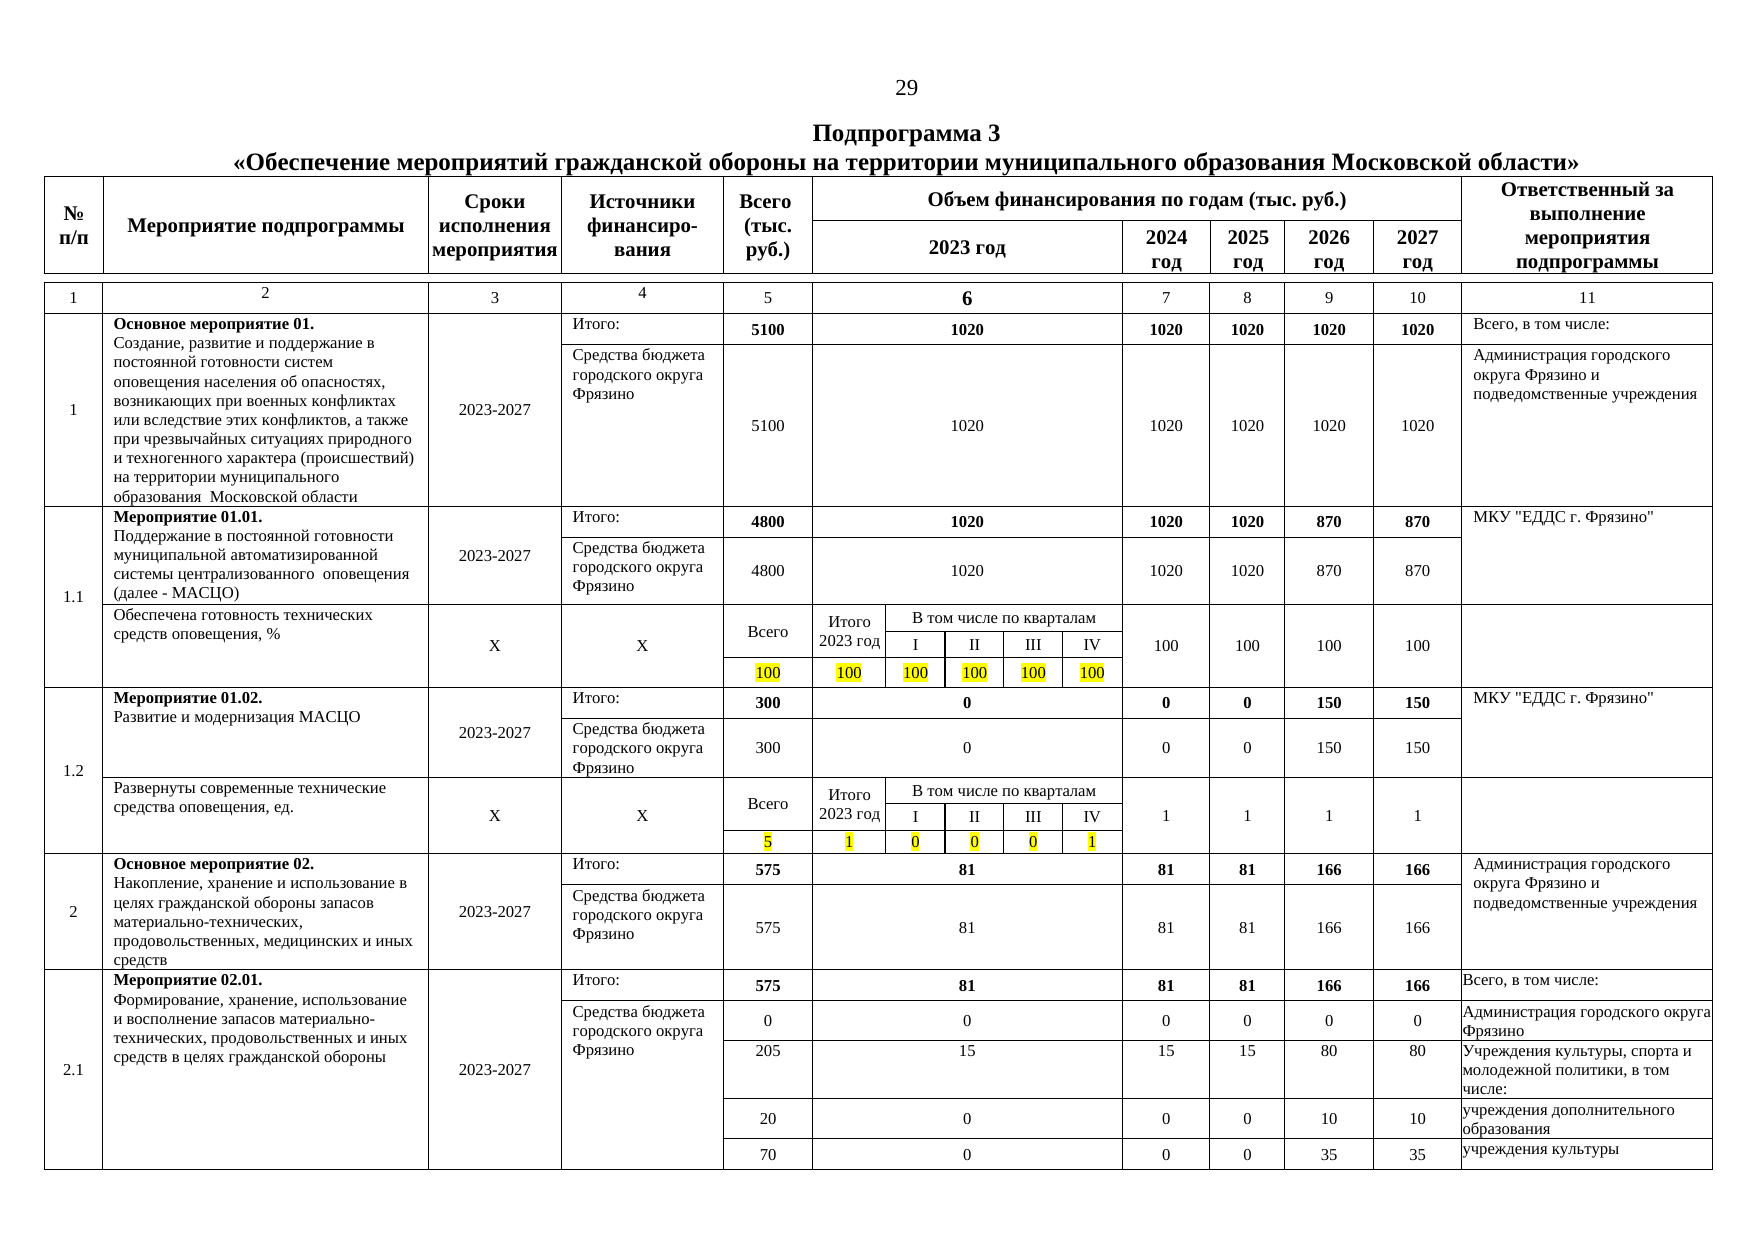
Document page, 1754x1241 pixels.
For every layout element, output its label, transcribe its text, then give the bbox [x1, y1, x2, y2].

table_cell 1020 [1374, 314, 1461, 344]
table_cell Мероприятие 01.01. Поддержание в постоянной готовности муниципальной автоматизированной системы централизованного оповещения (далее - МАСЦО) [103, 507, 428, 604]
table_cell 2023-2027 [429, 854, 561, 969]
table_cell 1 [1063, 831, 1122, 853]
table_cell 81 [813, 885, 1122, 969]
table_cell 5100 [724, 314, 812, 344]
table_cell 870 [1374, 507, 1461, 537]
table_cell 1020 [1210, 345, 1284, 506]
table_cell 2023-2027 [429, 507, 561, 604]
table_cell 1.1 [45, 507, 102, 687]
table_cell 0 [1210, 1001, 1284, 1040]
table_cell 100 [724, 658, 812, 687]
table_cell 81 [1210, 885, 1284, 969]
table_cell 2023 год [813, 221, 1122, 273]
table_cell 870 [1285, 538, 1373, 604]
table_cell 100 [1285, 605, 1373, 687]
table_cell 1020 [1123, 538, 1209, 604]
table_cell Администрация городского округа Фрязино [1462, 1001, 1712, 1040]
table_header 8 [1210, 283, 1284, 313]
table_cell 81 [1123, 854, 1209, 884]
table_cell 80 [1285, 1041, 1373, 1098]
table_header Объем финансирования по годам (тыс. руб.) [813, 177, 1461, 220]
table_cell 0 [813, 1001, 1122, 1040]
table_cell Итого: [562, 854, 723, 884]
table_cell 5100 [724, 345, 812, 506]
table_cell 0 [946, 831, 1003, 853]
table_cell 0 [886, 831, 944, 853]
table_cell Средства бюджета городского округа Фрязино [562, 345, 723, 506]
table_cell 300 [724, 688, 812, 718]
table_cell 166 [1285, 854, 1373, 884]
table_header 3 [429, 283, 561, 313]
table_cell 166 [1374, 970, 1461, 1000]
table_cell Основное мероприятие 01. Создание, развитие и поддержание в постоянной готовности систем оповещения населения об опасностях, возникающих при военных конфликтах или вследствие этих конфликтов, а также при чрезвычайных ситуациях природного и техногенного характера (происшествий) на территории муниципального образования Московской области [103, 314, 428, 506]
table_cell 2023-2027 [429, 970, 561, 1169]
table_cell 1020 [1123, 345, 1209, 506]
table_cell 1020 [813, 538, 1122, 604]
table_cell МКУ "ЕДДС г. Фрязино" [1462, 507, 1712, 604]
table_cell 0 [1123, 1001, 1209, 1040]
table_cell 100 [1123, 605, 1209, 687]
table_cell 1020 [813, 507, 1122, 537]
table_cell 100 [886, 658, 944, 687]
table_cell 100 [1004, 658, 1062, 687]
table_cell 70 [724, 1139, 812, 1169]
table_cell 0 [1123, 719, 1209, 777]
table_cell 1020 [813, 314, 1122, 344]
table_cell 0 [1210, 1139, 1284, 1169]
table_cell 100 [813, 658, 885, 687]
table_header 11 [1462, 283, 1712, 313]
table_cell 205 [724, 1041, 812, 1098]
table_cell 0 [1210, 719, 1284, 777]
table_cell Итого 2023 год [813, 605, 885, 657]
table_header 2 [103, 283, 428, 313]
table_cell 1020 [1210, 314, 1284, 344]
table_cell 0 [1004, 831, 1062, 853]
table_cell Итого: [562, 314, 723, 344]
table_cell 870 [1374, 538, 1461, 604]
table_cell 2027 год [1374, 221, 1461, 273]
table_cell 0 [813, 719, 1122, 777]
table_cell В том числе по кварталам [886, 778, 1122, 803]
table_cell 81 [1210, 854, 1284, 884]
table_cell 870 [1285, 507, 1373, 537]
table_cell I [886, 632, 944, 657]
table_cell 2024 год [1123, 221, 1210, 273]
table_cell Всего [724, 778, 812, 830]
table_cell 0 [813, 1099, 1122, 1138]
table_cell 1020 [1123, 314, 1209, 344]
table_cell 5 [724, 831, 812, 853]
table_cell Средства бюджета городского округа Фрязино [562, 1001, 723, 1169]
table_header 10 [1374, 283, 1461, 313]
table_cell 81 [813, 854, 1122, 884]
table_cell 15 [813, 1041, 1122, 1098]
table_cell 100 [1063, 658, 1122, 687]
table_cell Учреждения культуры, спорта и молодежной политики, в том числе: [1462, 1041, 1712, 1098]
table_cell 150 [1374, 688, 1461, 718]
table_cell учреждения культуры [1462, 1139, 1712, 1169]
table_cell 1 [1210, 778, 1284, 853]
table_header 1 [45, 283, 102, 313]
table_header 4 [562, 283, 723, 313]
table_cell 0 [1123, 688, 1209, 718]
table_cell 20 [724, 1099, 812, 1138]
table_cell 10 [1374, 1099, 1461, 1138]
table_cell 35 [1285, 1139, 1373, 1169]
table_cell Администрация городского округа Фрязино и подведомственные учреждения [1462, 854, 1712, 969]
table_cell Развернуты современные технические средства оповещения, ед. [103, 778, 428, 853]
table_cell Итого: [562, 507, 723, 537]
table_cell Обеспечена готовность технических средств оповещения, % [103, 605, 428, 687]
table_cell 81 [1210, 970, 1284, 1000]
table_cell 1020 [1374, 345, 1461, 506]
table_cell 80 [1374, 1041, 1461, 1098]
table_cell Итого: [562, 688, 723, 718]
table_cell 0 [724, 1001, 812, 1040]
table_cell 1 [1285, 778, 1373, 853]
table_cell 2023-2027 [429, 314, 561, 506]
table_cell 166 [1285, 970, 1373, 1000]
table_cell 81 [1123, 885, 1209, 969]
table_cell Администрация городского округа Фрязино и подведомственные учреждения [1462, 345, 1712, 506]
table_cell 1020 [813, 345, 1122, 506]
table_header № п/п [45, 177, 103, 273]
table_cell 575 [724, 885, 812, 969]
table_cell 300 [724, 719, 812, 777]
table_cell I [886, 804, 944, 830]
table_header Источники финансиро-вания [562, 177, 723, 273]
table_cell 2025 год [1211, 221, 1284, 273]
text Подпрограмма 3 [118, 118, 1695, 147]
table_cell Х [429, 605, 561, 687]
table_cell 1020 [1210, 507, 1284, 537]
table_cell 81 [1123, 970, 1209, 1000]
table_cell 1 [1374, 778, 1461, 853]
table_cell II [946, 804, 1003, 830]
table_cell Средства бюджета городского округа Фрязино [562, 719, 723, 777]
table_cell 150 [1285, 719, 1373, 777]
table_header 7 [1123, 283, 1209, 313]
table_cell 4800 [724, 538, 812, 604]
table_cell 0 [1123, 1139, 1209, 1169]
table_cell 0 [1210, 688, 1284, 718]
table_cell В том числе по кварталам [886, 605, 1122, 631]
table_header Ответственный за выполнение мероприятия подпрограммы [1462, 177, 1712, 273]
table_cell учреждения дополнительного образования [1462, 1099, 1712, 1138]
table_cell 0 [1374, 1001, 1461, 1040]
table_cell 1020 [1285, 345, 1373, 506]
table_cell 81 [813, 970, 1122, 1000]
table_cell 1 [45, 314, 102, 506]
table_cell 0 [1123, 1099, 1209, 1138]
table_cell 1.2 [45, 688, 102, 853]
table_cell 100 [1210, 605, 1284, 687]
table_cell 1 [813, 831, 885, 853]
table_cell III [1004, 632, 1062, 657]
table_cell Х [429, 778, 561, 853]
table_cell 166 [1285, 885, 1373, 969]
table_cell Х [562, 778, 723, 853]
table_cell 15 [1123, 1041, 1209, 1098]
table_header Сроки исполнения мероприятия [429, 177, 561, 273]
table_cell III [1004, 804, 1062, 830]
table_cell МКУ "ЕДДС г. Фрязино" [1462, 688, 1712, 777]
table_cell 575 [724, 970, 812, 1000]
table_cell [1462, 778, 1712, 853]
table_cell Средства бюджета городского округа Фрязино [562, 885, 723, 969]
table_cell [1462, 605, 1712, 687]
table_cell 2026 год [1285, 221, 1373, 273]
table_cell 1 [1123, 778, 1209, 853]
table_cell 1020 [1285, 314, 1373, 344]
table_cell 4800 [724, 507, 812, 537]
table_cell Х [562, 605, 723, 687]
table_cell Итого 2023 год [813, 778, 885, 830]
table_header 5 [724, 283, 812, 313]
table_cell Всего, в том числе: [1462, 970, 1712, 1000]
table_cell IV [1063, 804, 1122, 830]
table_header 6 [813, 283, 1122, 313]
table_cell Всего [724, 605, 812, 657]
table_cell 100 [946, 658, 1003, 687]
table_cell 0 [813, 688, 1122, 718]
table_cell Мероприятие 02.01. Формирование, хранение, использование и восполнение запасов материально-технических, продовольственных и иных средств в целях гражданской обороны [103, 970, 428, 1169]
table_cell 166 [1374, 885, 1461, 969]
table_cell Средства бюджета городского округа Фрязино [562, 538, 723, 604]
text «Обеспечение мероприятий гражданской обороны на территории муниципального образования Московской области» [118, 147, 1695, 176]
table_cell II [946, 632, 1003, 657]
table_cell 0 [813, 1139, 1122, 1169]
table_cell 150 [1285, 688, 1373, 718]
table_cell Основное мероприятие 02. Накопление, хранение и использование в целях гражданской обороны запасов материально-технических, продовольственных, медицинских и иных средств [103, 854, 428, 969]
table_cell 166 [1374, 854, 1461, 884]
table_cell Всего, в том числе: [1462, 314, 1712, 344]
table_cell 35 [1374, 1139, 1461, 1169]
table_header Мероприятие подпрограммы [104, 177, 428, 273]
table_cell 150 [1374, 719, 1461, 777]
table_cell 2023-2027 [429, 688, 561, 777]
table_cell 0 [1285, 1001, 1373, 1040]
table_cell 10 [1285, 1099, 1373, 1138]
table_cell 15 [1210, 1041, 1284, 1098]
table_cell 575 [724, 854, 812, 884]
table_cell 100 [1374, 605, 1461, 687]
table_header 9 [1285, 283, 1373, 313]
table_cell 2.1 [45, 970, 102, 1169]
table_header Всего (тыс. руб.) [724, 177, 812, 273]
table_cell Итого: [562, 970, 723, 1000]
table_cell 1020 [1210, 538, 1284, 604]
table_cell 1020 [1123, 507, 1209, 537]
table_cell 0 [1210, 1099, 1284, 1138]
table_cell 2 [45, 854, 102, 969]
table_cell Мероприятие 01.02. Развитие и модернизация МАСЦО [103, 688, 428, 777]
table_cell IV [1063, 632, 1122, 657]
